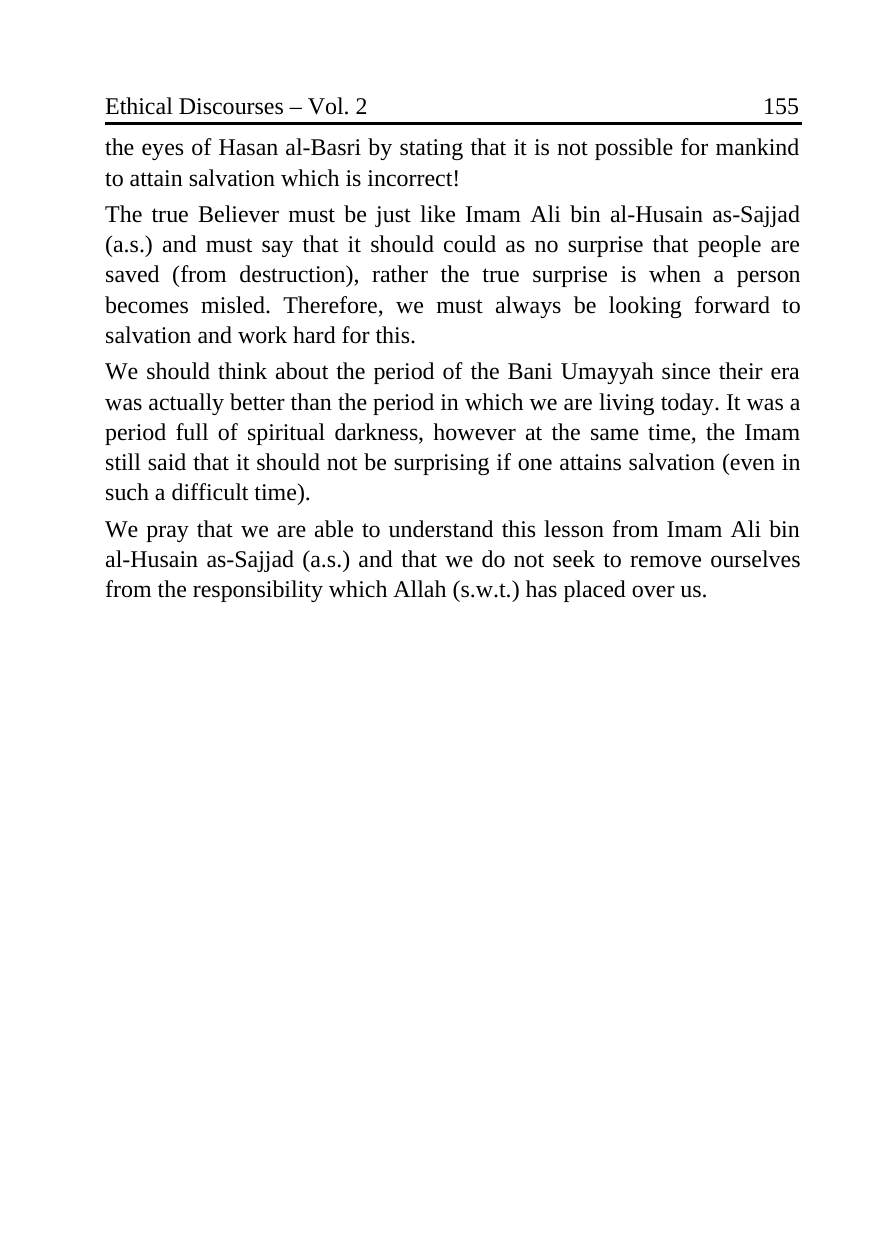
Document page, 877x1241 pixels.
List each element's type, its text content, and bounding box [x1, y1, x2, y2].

text We should think about the period of the Bani Umayyah since their era was actually better than the period in which we are living today. It was a period full of spiritual darkness, however at the same time, the Imam still said that it should not be surprising if one attains salvation (even in such a difficult time). [105, 356, 802, 507]
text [105, 132, 802, 192]
text We pray that we are able to understand this lesson from Imam Ali bin al-Husain as-Sajjad (a.s.) and that we do not seek to remove ourselves from the responsibility which Allah (s.w.t.) has placed over us. [105, 513, 802, 603]
text The true Believer must be just like Imam Ali bin al-Husain as-Sajjad (a.s.) and must say that it should could as no surprise that people are saved (from destruction), rather the true surprise is when a person becomes misled. Therefore, we must always be looking forward to salvation and work hard for this. [105, 198, 802, 349]
